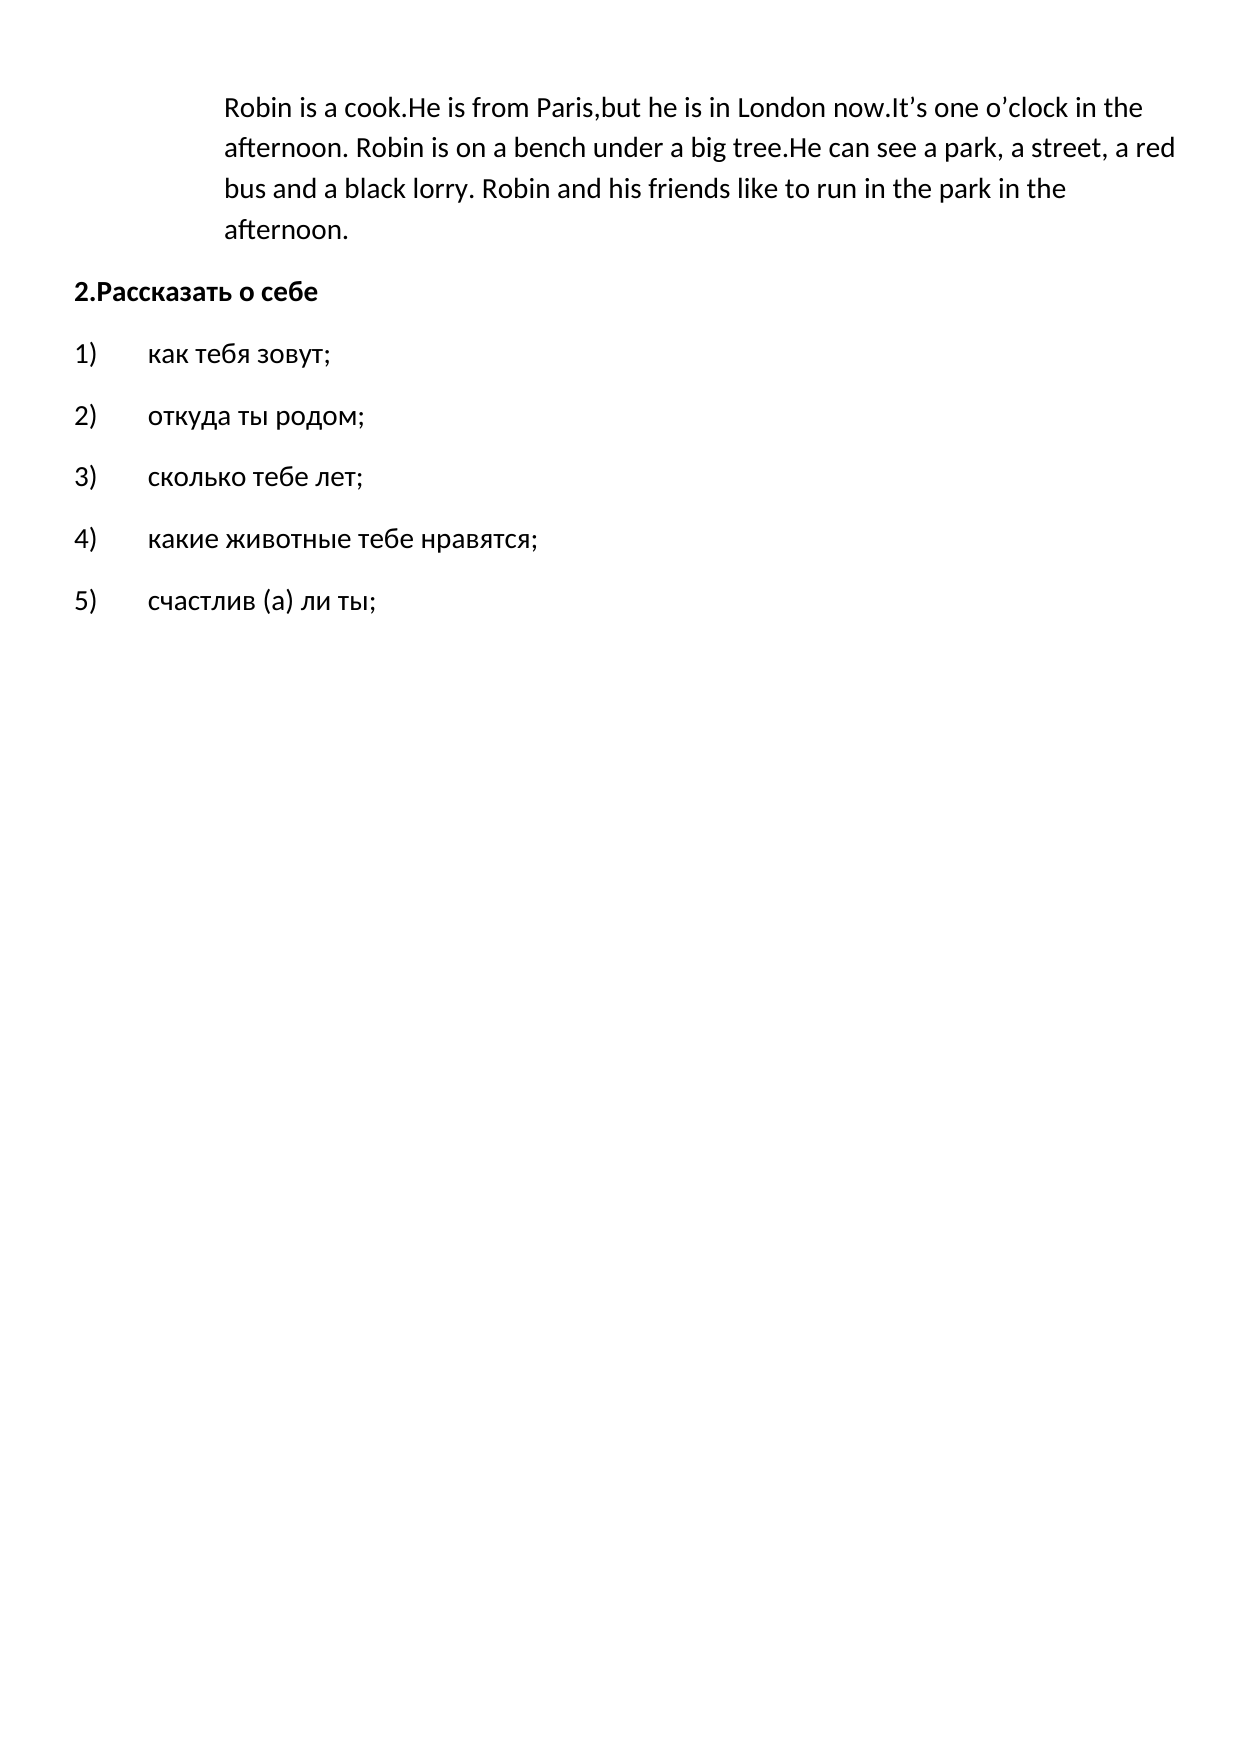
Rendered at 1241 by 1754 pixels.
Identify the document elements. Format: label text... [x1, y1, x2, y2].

text 3) сколько тебе лет; [74, 458, 1196, 494]
text 5) счастлив (а) ли ты; [74, 582, 1196, 618]
text 4) какие животные тебе нравятся; [74, 520, 1196, 556]
text 2.Рассказать о себе [74, 273, 1196, 309]
list Robin is a cook.He is from Paris,but he is in London now.It’s one o’clock in the afternoon. Robin is on a bench under a big tree.He can see a park, a street, a red bus and a black lorry. Robin and his friends like to run in the park in the afternoon. [224, 89, 1196, 247]
text 1) как тебя зовут; [74, 335, 1196, 371]
text 2) откуда ты родом; [74, 397, 1196, 432]
